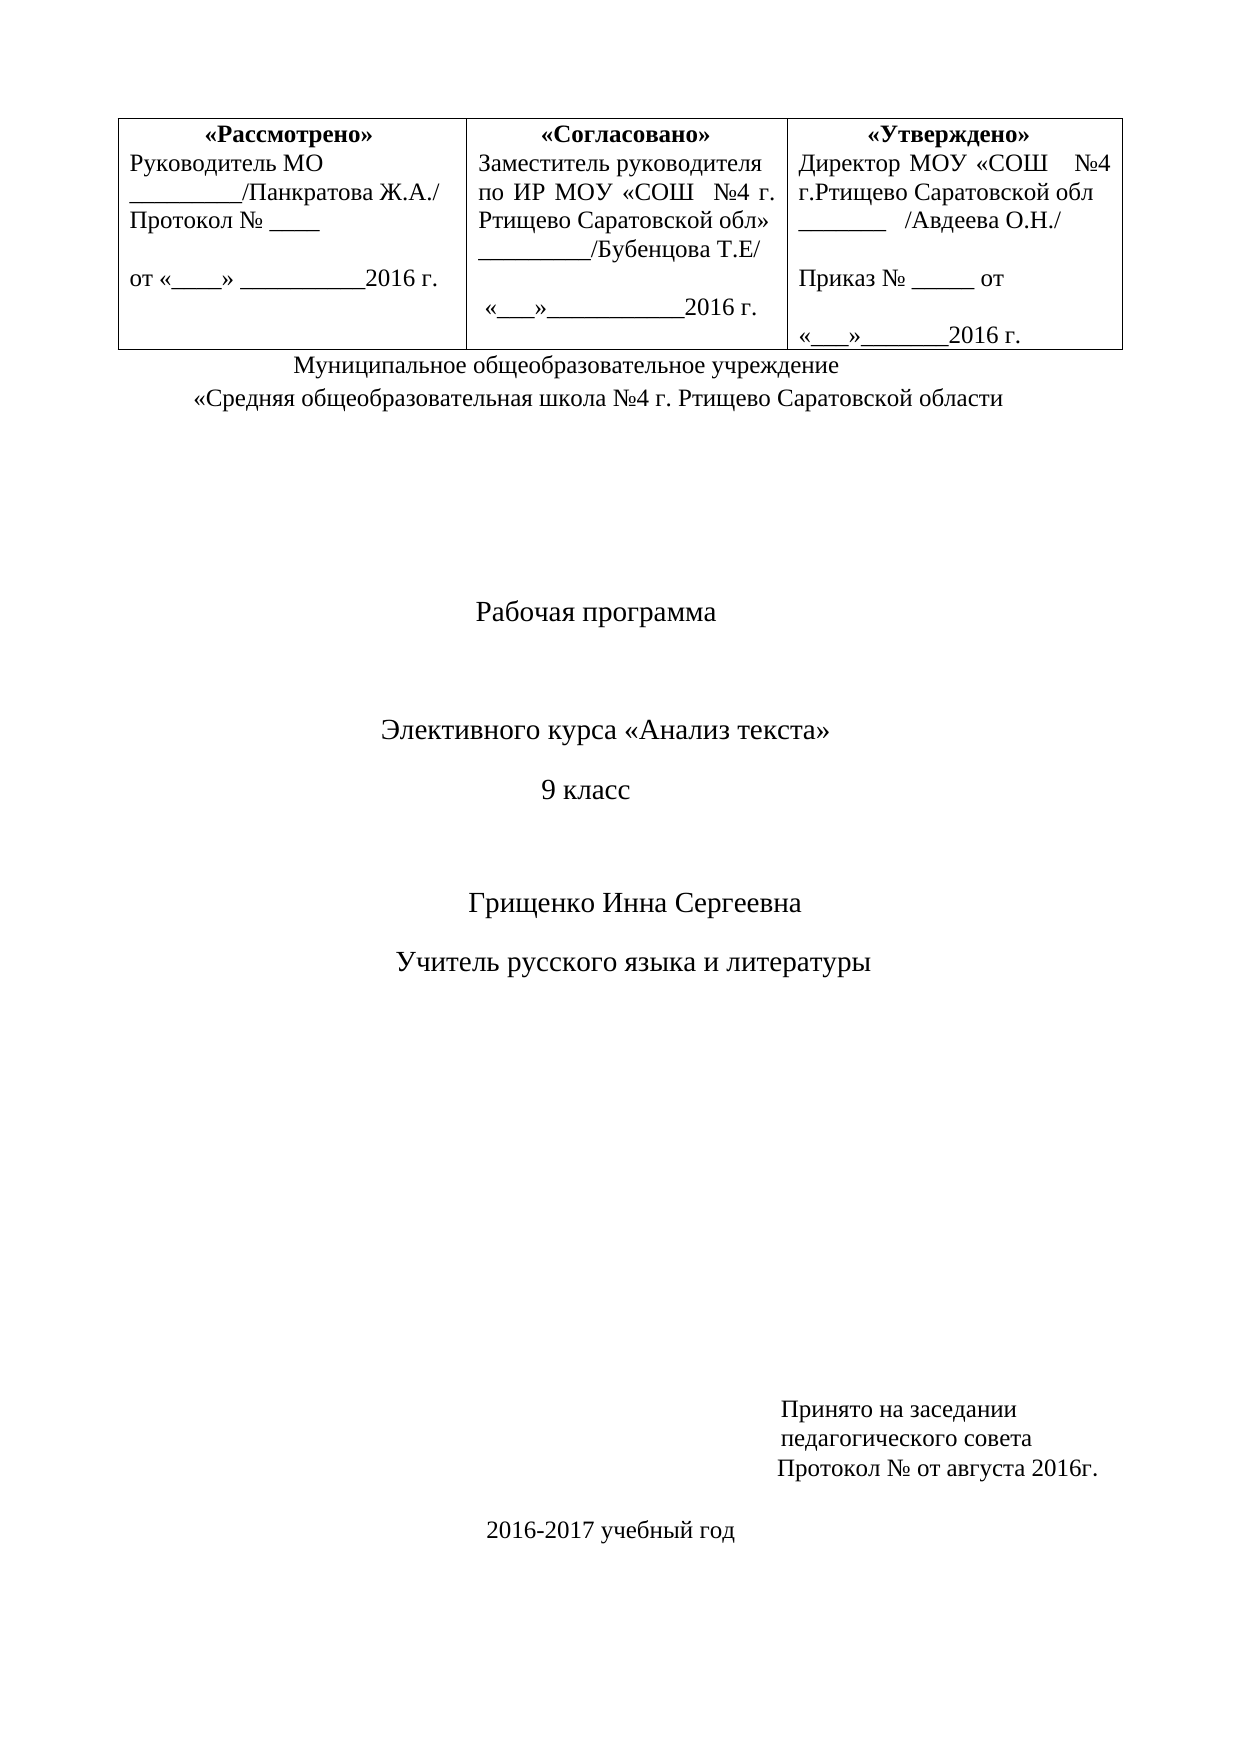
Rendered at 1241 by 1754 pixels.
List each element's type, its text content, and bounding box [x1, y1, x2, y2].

text Элективного курса «Анализ текста» [118, 712, 1122, 746]
text 9 класс [118, 772, 1122, 805]
text педагогического совета [118, 1423, 1122, 1452]
text Грищенко Инна Сергеевна [118, 885, 1122, 918]
text Учитель русского языка и литературы [118, 944, 1122, 978]
text Принято на заседании [118, 1394, 1122, 1423]
text «Средняя общеобразовательная школа №4 г. Ртищево Саратовской области [118, 383, 1122, 412]
table_header «Согласовано» Заместитель руководителя по ИР МОУ «СОШ №4 г. Ртищево Саратовской обл» _________/Бубенцова Т.Е/ «___»___________2016 г. [467, 119, 787, 349]
table_header «Рассмотрено» Руководитель МО _________/Панкратова Ж.А./ Протокол № ____ от «____» __________2016 г. [119, 119, 466, 349]
table_header «Утверждено» Директор МОУ «СОШ №4 г.Ртищево Саратовской обл _______ /Авдеева О.Н./ Приказ № _____ от «___»_______2016 г. [788, 119, 1122, 349]
text 2016-2017 учебный год [118, 1515, 1122, 1543]
text Протокол № от августа 2016г. [708, 1452, 1122, 1483]
text Муниципальное общеобразовательное учреждение [118, 350, 1122, 379]
text Рабочая программа [118, 594, 1122, 627]
